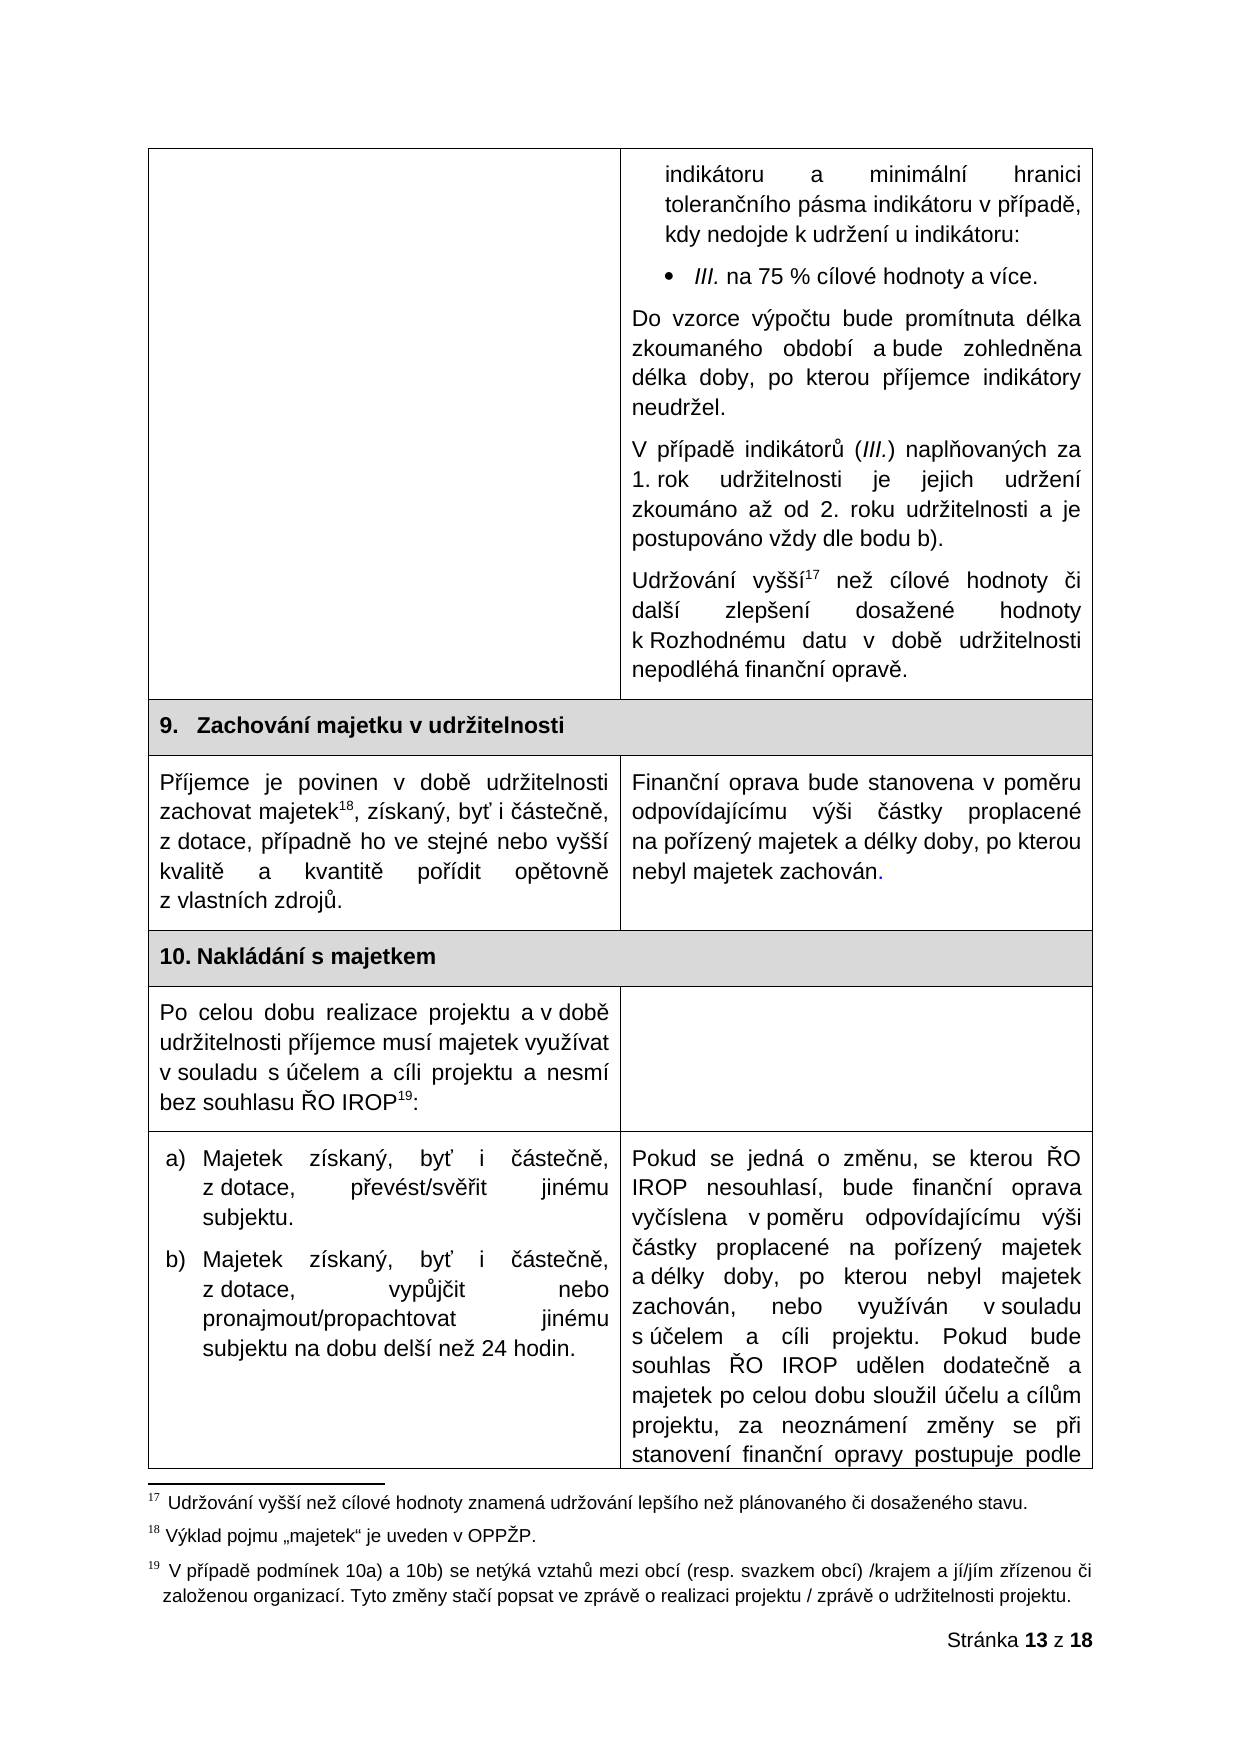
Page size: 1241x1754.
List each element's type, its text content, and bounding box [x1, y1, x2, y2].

table_cell Finanční oprava bude stanovena v poměru odpovídajícímu výši částky proplacené na pořízený majetek a délky doby, po kterou nebyl majetek zachován. [621, 756, 1092, 930]
table_cell Zachování majetku v udržitelnosti [149, 700, 1092, 755]
table_cell Nakládání s majetkem [149, 931, 1092, 986]
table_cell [149, 1132, 620, 1468]
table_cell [621, 1132, 1092, 1468]
table_cell Příjemce je povinen v době udržitelnosti zachovat majetek, získaný, byť i částečně, z dotace, případně ho ve stejné nebo vyšší kvalitě a kvantitě pořídit opětovně z vlastních zdrojů. [149, 756, 620, 930]
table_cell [149, 149, 620, 699]
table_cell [621, 149, 1092, 699]
table_cell Po celou dobu realizace projektu a v době udržitelnosti příjemce musí majetek využívat v souladu s účelem a cíli projektu a nesmí bez souhlasu ŘO IROP: [149, 987, 620, 1131]
table_cell [621, 987, 1092, 1131]
